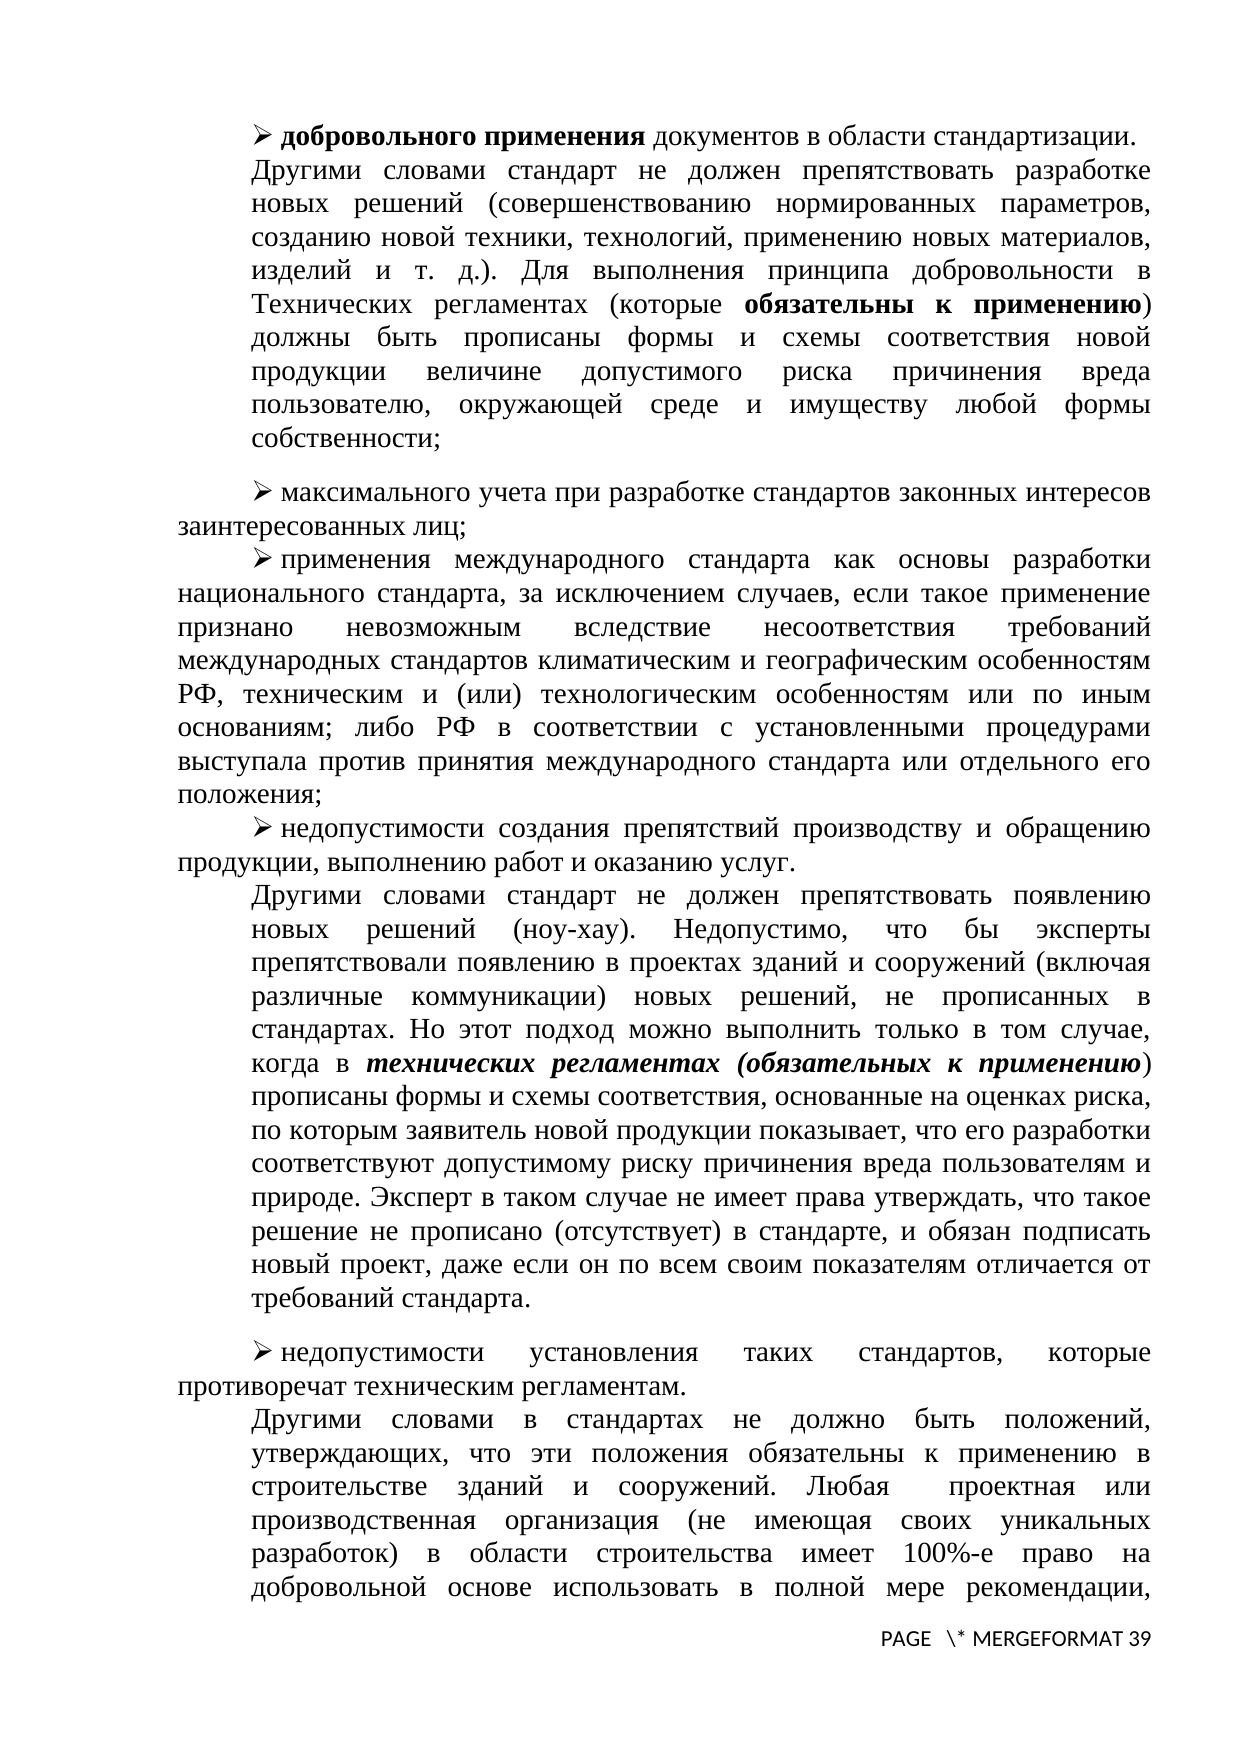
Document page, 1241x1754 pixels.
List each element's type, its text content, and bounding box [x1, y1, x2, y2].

list максимального учета при разработке стандартов законных интересов заинтересованных лиц; [177, 474, 1152, 542]
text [251, 1401, 1152, 1603]
list добровольного применения документов в области стандартизации. [177, 118, 1152, 152]
text Другими словами стандарт не должен препятствовать разработке новых решений (совершенствованию нормированных параметров, созданию новой техники, технологий, применению новых материалов, изделий и т. д.). Для выполнения принципа добровольности в Технических регламентах (которые обязательны к применению) должны быть прописаны формы и схемы соответствия новой продукции величине допустимого риска причинения вреда пользователю, окружающей среде и имуществу любой формы собственности; [251, 152, 1152, 454]
list недопустимости установления таких стандартов, которые противоречат техническим регламентам. [177, 1334, 1152, 1401]
list недопустимости создания препятствий производству и обращению продукции, выполнению работ и оказанию услуг. [177, 810, 1152, 877]
text Другими словами стандарт не должен препятствовать появлению новых решений (ноу-хау). Недопустимо, что бы эксперты препятствовали появлению в проектах зданий и сооружений (включая различные коммуникации) новых решений, не прописанных в стандартах. Но этот подход можно выполнить только в том случае, когда в технических регламентах (обязательных к применению) прописаны формы и схемы соответствия, основанные на оценках риска, по которым заявитель новой продукции показывает, что его разработки соответствуют допустимому риску причинения вреда пользователям и природе. Эксперт в таком случае не имеет права утверждать, что такое решение не прописано (отсутствует) в стандарте, и обязан подписать новый проект, даже если он по всем своим показателям отличается от требований стандарта. [251, 877, 1152, 1313]
list применения международного стандарта как основы разработки национального стандарта, за исключением случаев, если такое применение признано невозможным вследствие несоответствия требований международных стандартов климатическим и географическим особенностям РФ, техническим и (или) технологическим особенностям или по иным основаниям; либо РФ в соответствии с установленными процедурами выступала против принятия международного стандарта или отдельного его положения; [177, 542, 1152, 810]
